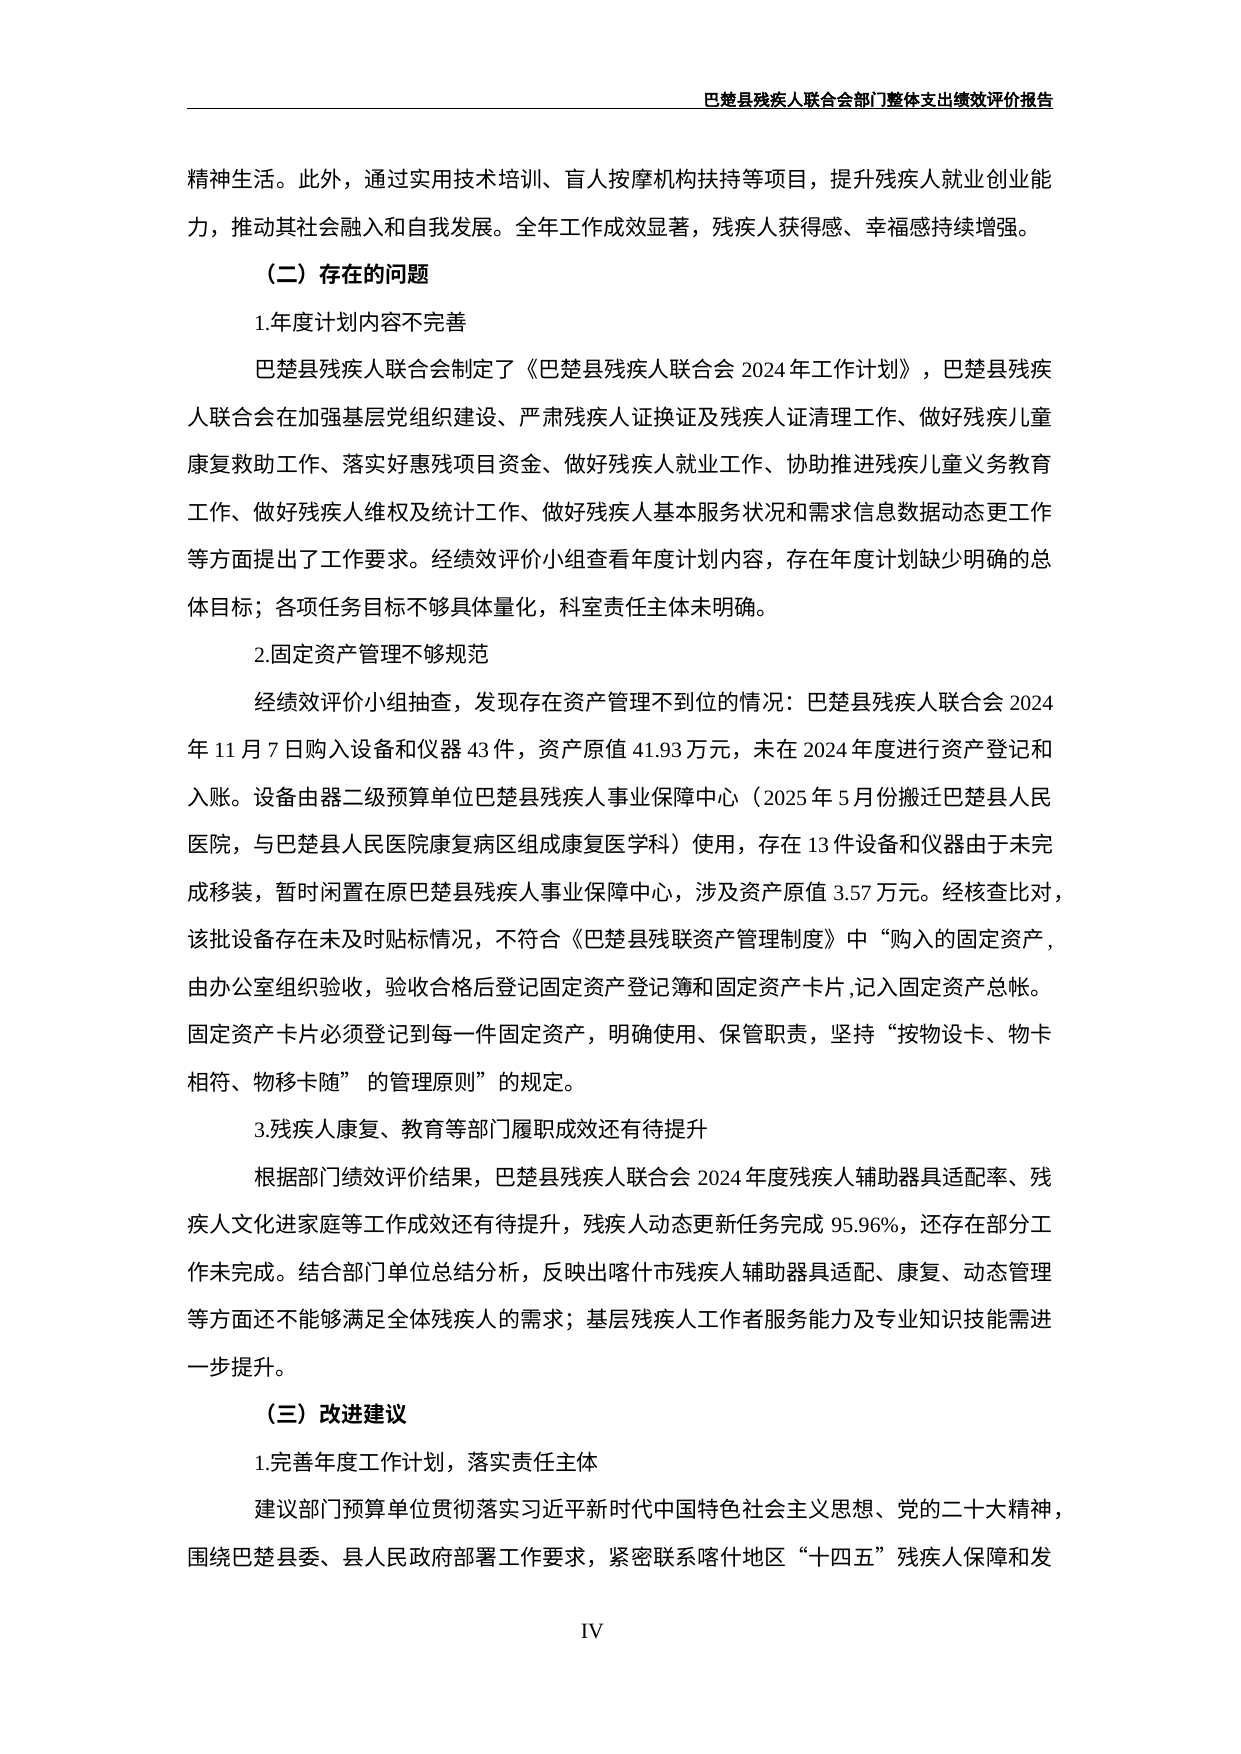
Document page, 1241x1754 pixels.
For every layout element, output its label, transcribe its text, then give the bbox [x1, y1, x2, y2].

text 经绩效评价小组抽查，发现存在资产管理不到位的情况：巴楚县残疾人联合会2024年11月7日购入设备和仪器43件，资产原值41.93万元，未在2024年度进行资产登记和入账。设备由器二级预算单位巴楚县残疾人事业保障中心（2025年5月份搬迁巴楚县人民医院，与巴楚县人民医院康复病区组成康复医学科）使用，存在13件设备和仪器由于未完成移装，暂时闲置在原巴楚县残疾人事业保障中心，涉及资产原值3.57万元。经核查比对，该批设备存在未及时贴标情况，不符合《巴楚县残联资产管理制度》中“购入的固定资产, 由办公室组织验收，验收合格后登记固定资产登记簿和固定资产卡片,记入固定资产总帐。固定资产卡片必须登记到每一件固定资产，明确使用、保管职责，坚持“按物设卡、物卡相符、物移卡随” 的管理原则”的规定。 [187, 684, 1053, 1096]
text 1.完善年度工作计划，落实责任主体 [187, 1444, 1053, 1476]
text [187, 1492, 1053, 1571]
text 3.残疾人康复、教育等部门履职成效还有待提升 [187, 1112, 1053, 1144]
text 巴楚县残疾人联合会制定了《巴楚县残疾人联合会2024年工作计划》，巴楚县残疾人联合会在加强基层党组织建设、严肃残疾人证换证及残疾人证清理工作、做好残疾儿童康复救助工作、落实好惠残项目资金、做好残疾人就业工作、协助推进残疾儿童义务教育工作、做好残疾人维权及统计工作、做好残疾人基本服务状况和需求信息数据动态更工作等方面提出了工作要求。经绩效评价小组查看年度计划内容，存在年度计划缺少明确的总体目标；各项任务目标不够具体量化，科室责任主体未明确。 [187, 352, 1053, 621]
text （二）存在的问题 [187, 257, 1053, 289]
text 2.固定资产管理不够规范 [187, 637, 1053, 669]
text 根据部门绩效评价结果，巴楚县残疾人联合会2024年度残疾人辅助器具适配率、残疾人文化进家庭等工作成效还有待提升，残疾人动态更新任务完成95.96%，还存在部分工作未完成。结合部门单位总结分析，反映出喀什市残疾人辅助器具适配、康复、动态管理等方面还不能够满足全体残疾人的需求；基层残疾人工作者服务能力及专业知识技能需进一步提升。 [187, 1159, 1053, 1381]
text 1.年度计划内容不完善 [187, 304, 1053, 336]
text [187, 162, 1053, 241]
text （三）改进建议 [187, 1397, 1053, 1429]
